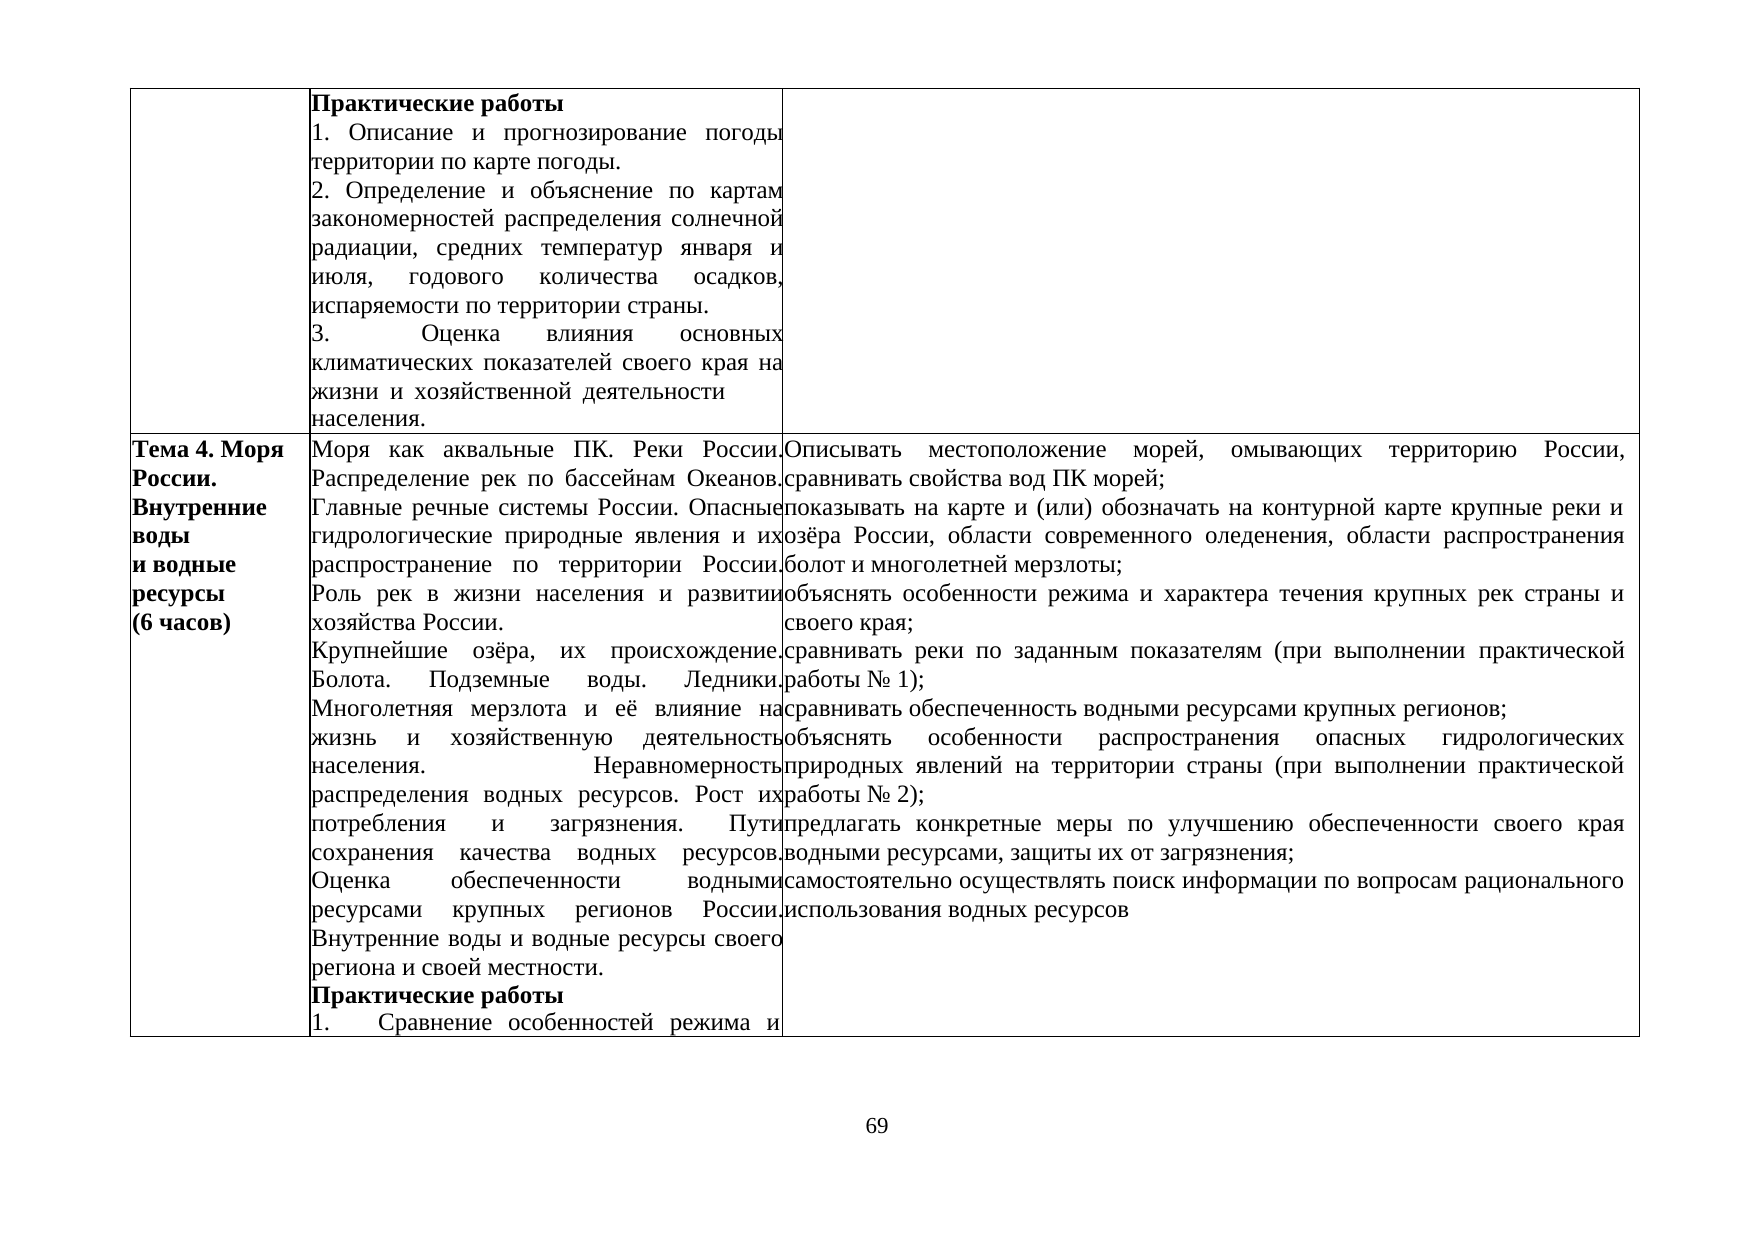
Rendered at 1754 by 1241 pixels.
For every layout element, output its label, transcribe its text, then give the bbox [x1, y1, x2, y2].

table_cell Тема 4. Моря России. Внутренние воды и водные ресурсы (6 часов) [131, 434, 309, 1036]
table_header [783, 89, 1639, 432]
table_cell Описывать местоположение морей, омывающих территорию России, сравнивать свойства вод ПК морей; показывать на карте и (или) обозначать на контурной карте крупные реки и озёра России, области современного оледенения, области распространения болот и многолетней мерзлоты; объяснять особенности режима и характера течения крупных рек страны и своего края; сравнивать реки по заданным показателям (при выполнении практической работы № 1); сравнивать обеспеченность водными ресурсами крупных регионов; объяснять особенности распространения опасных гидрологических природных явлений на территории страны (при выполнении практической работы № 2); предлагать конкретные меры по улучшению обеспеченности своего края водными ресурсами, защиты их от загрязнения; самостоятельно осуществлять поиск информации по вопросам рационального использования водных ресурсов [783, 434, 1639, 1036]
table_cell Моря как аквальные ПК. Реки России. Распределение рек по бассейнам Океанов. Главные речные системы России. Опасные гидрологические природные явления и их распространение по территории России. Роль рек в жизни населения и развитии хозяйства России. Крупнейшие озёра, их происхождение. Болота. Подземные воды. Ледники. Многолетняя мерзлота и её влияние на жизнь и хозяйственную деятельность населения. Неравномерность распределения водных ресурсов. Рост их потребления и загрязнения. Пути сохранения качества водных ресурсов. Оценка обеспеченности водными ресурсами крупных регионов России. Внутренние воды и водные ресурсы своего региона и своей местности. Практические работы 1. Сравнение особенностей режима и [311, 434, 782, 1036]
table_header Практические работы Описание и прогнозирование погоды территории по карте погоды. Определение и объяснение по картам закономерностей распределения солнечной радиации, средних температур января и июля, годового количества осадков, испаряемости по территории страны. Оценка влияния основных климатических показателей своего края на жизни и хозяйственной деятельности населения. [311, 89, 782, 432]
table_header [131, 89, 309, 432]
